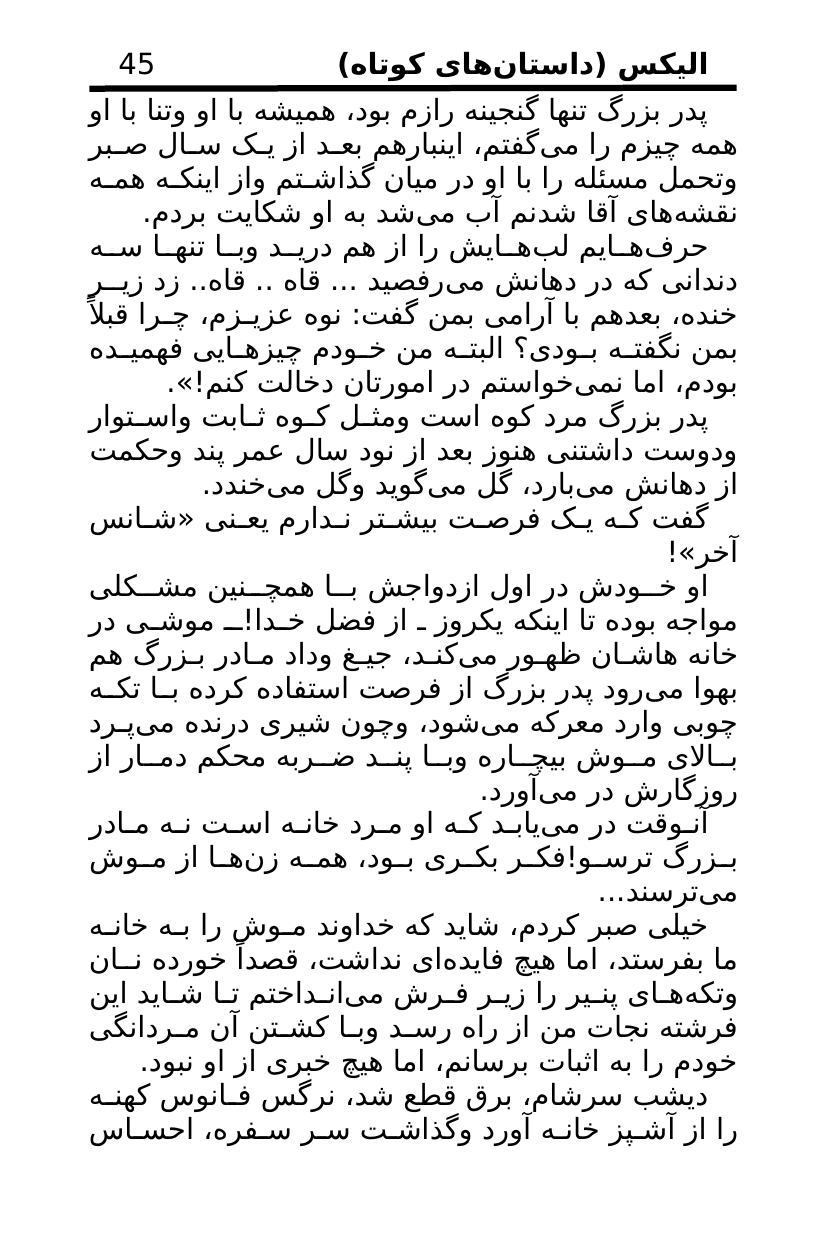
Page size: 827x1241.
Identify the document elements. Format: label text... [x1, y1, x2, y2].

text پدر بزرگ تنها گنجينه رازم بود، هميشه با او وتنا با او همه چيزم را می‌گفتم، اينبارهم بعد از يک سال صبر وتحمل مسئله را با او در ميان گذاشتم واز اينکه همه نقشه‌های آقا شدنم آب می‌شد به او شکايت بردم. [89, 94, 738, 229]
text آنوقت در می‌يابد که او مرد خانه است نه مادر بزرگ ترسو!فکر بکری بود، همه زن‌ها از موش می‌ترسند... [89, 807, 738, 909]
text حرف‌هايم لب‌هايش را از هم دريد وبا تنها سه دندانی که در دهانش می‌رفصيد ... قاه .. قاه.. زد زير خنده، بعدهم با آرامی بمن گفت: نوه عزيزم، چرا قبلاً بمن نگفته بودی؟ البته من خودم چيزهايی فهميده بودم، اما نمی‌خواستم در امورتان دخالت کنم!». [89, 229, 738, 399]
text او خودش در اول ازدواجش با همچنين مشکلی مواجه بوده تا اينکه يکروز ـ از فضل خدا!ـ موشی در خانه هاشان ظهور می‌کند، جيغ وداد مادر بزرگ هم بهوا می‌رود پدر بزرگ از فرصت استفاده کرده با تکه چوبی وارد معرکه می‌شود، وچون شيری درنده می‌پرد بالای موش بيچاره وبا پند ضربه محکم دمار از روزگارش در می‌آورد. [89, 569, 738, 807]
text گفت که يک فرصت بيشتر ندارم يعنی «شانس آخر»! [89, 501, 738, 569]
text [89, 1078, 738, 1146]
text پدر بزرگ مرد کوه است ومثل کوه ثابت واستوار ودوست داشتنی هنوز بعد از نود سال عمر پند وحکمت از دهانش می‌بارد، گل می‌گويد وگل می‌خندد. [89, 399, 738, 501]
text خيلی صبر کردم، شايد که خداوند موش را به خانه ما بفرستد، اما هيچ فايده‌ای نداشت، قصداً خورده نان وتکه‌های پنير را زير فرش می‌انداختم تا شايد اين فرشته نجات من از راه رسد وبا کشتن آن مردانگی خودم را به اثبات برسانم، اما هيچ خبری از او نبود. [89, 909, 738, 1078]
